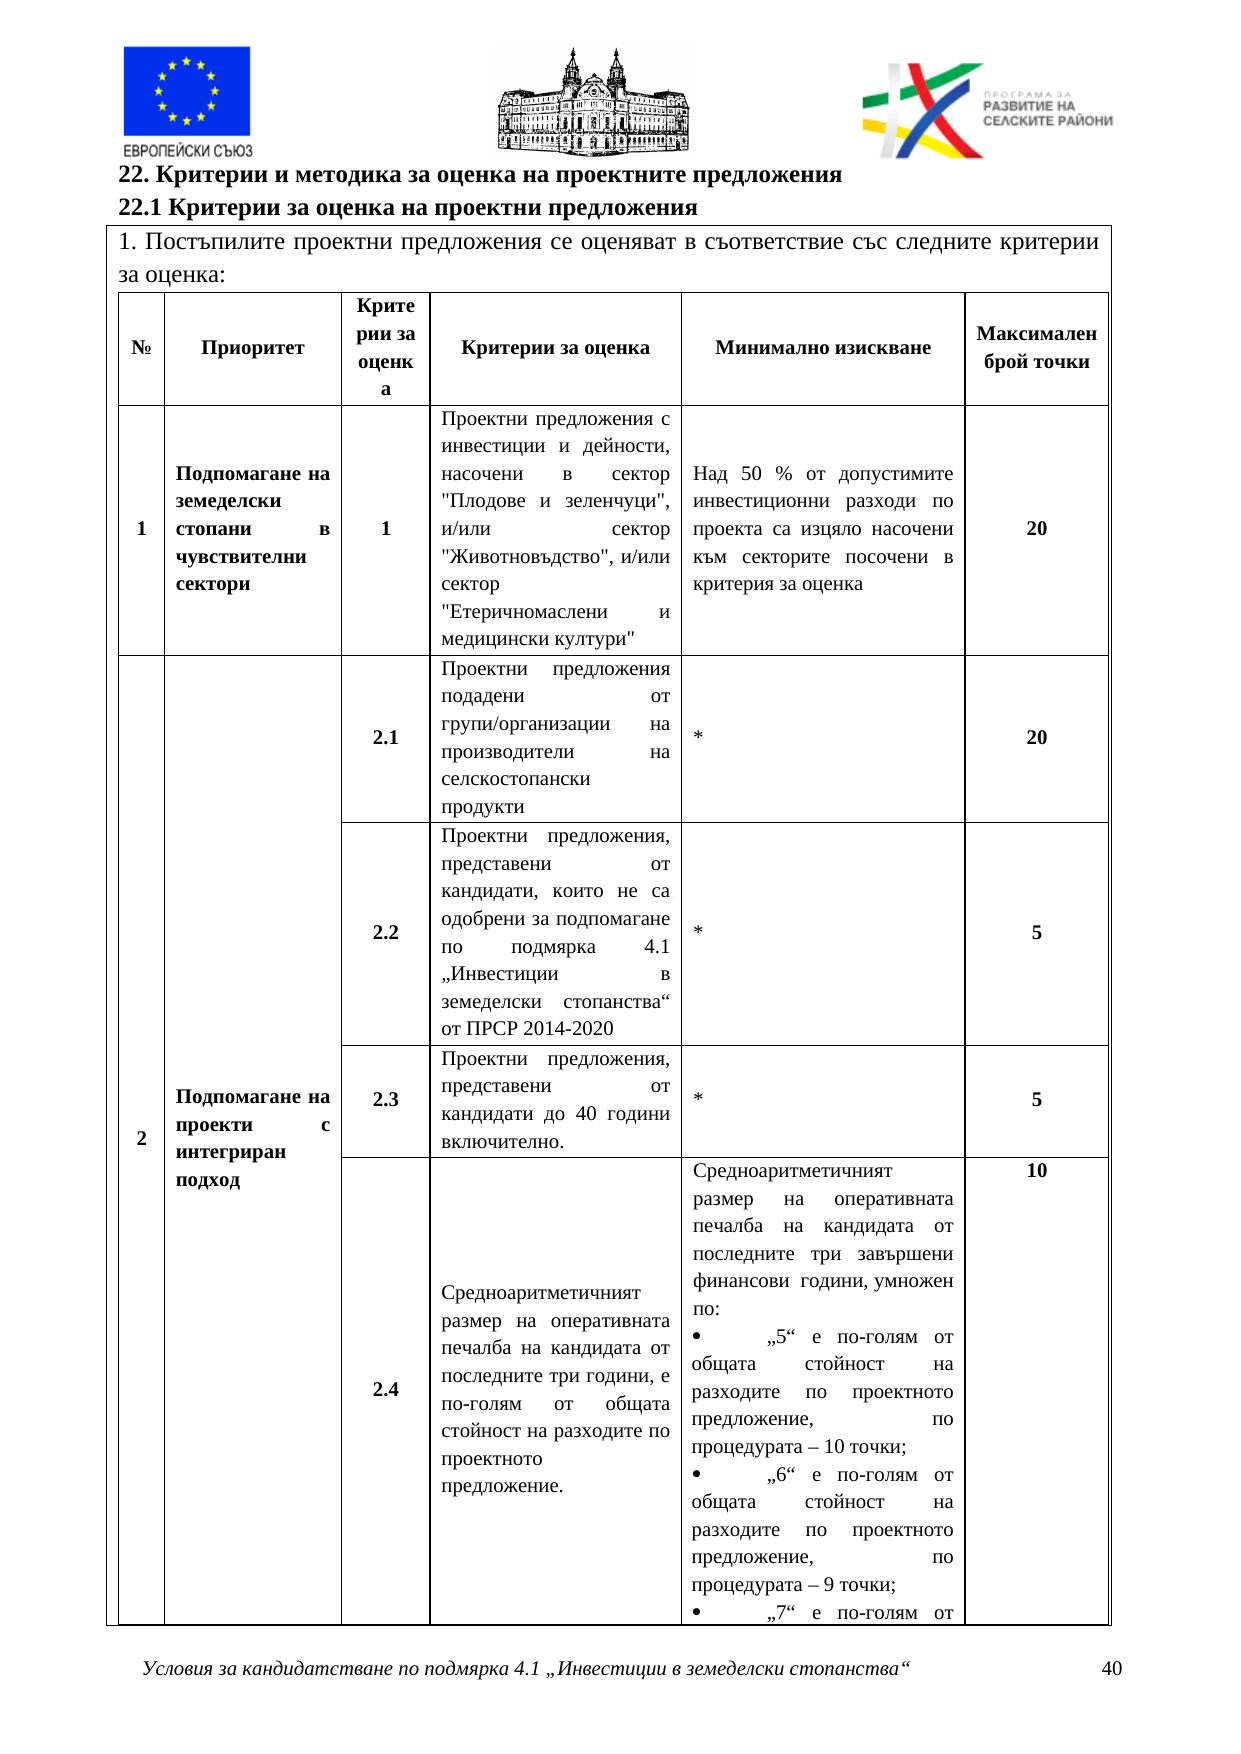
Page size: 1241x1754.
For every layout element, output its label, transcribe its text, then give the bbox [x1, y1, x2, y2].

subtitle 22.1 Критерии за оценка на проектни предложения [118, 192, 1122, 221]
subtitle 22. Критерии и методика за оценка на проектните предложения [118, 159, 1122, 188]
picture [493, 44, 697, 160]
picture [123, 45, 254, 160]
table_header 1. Постъпилите проектни предложения се оценяват в съответствие със следните критерии за оценка: [107, 226, 1111, 1625]
